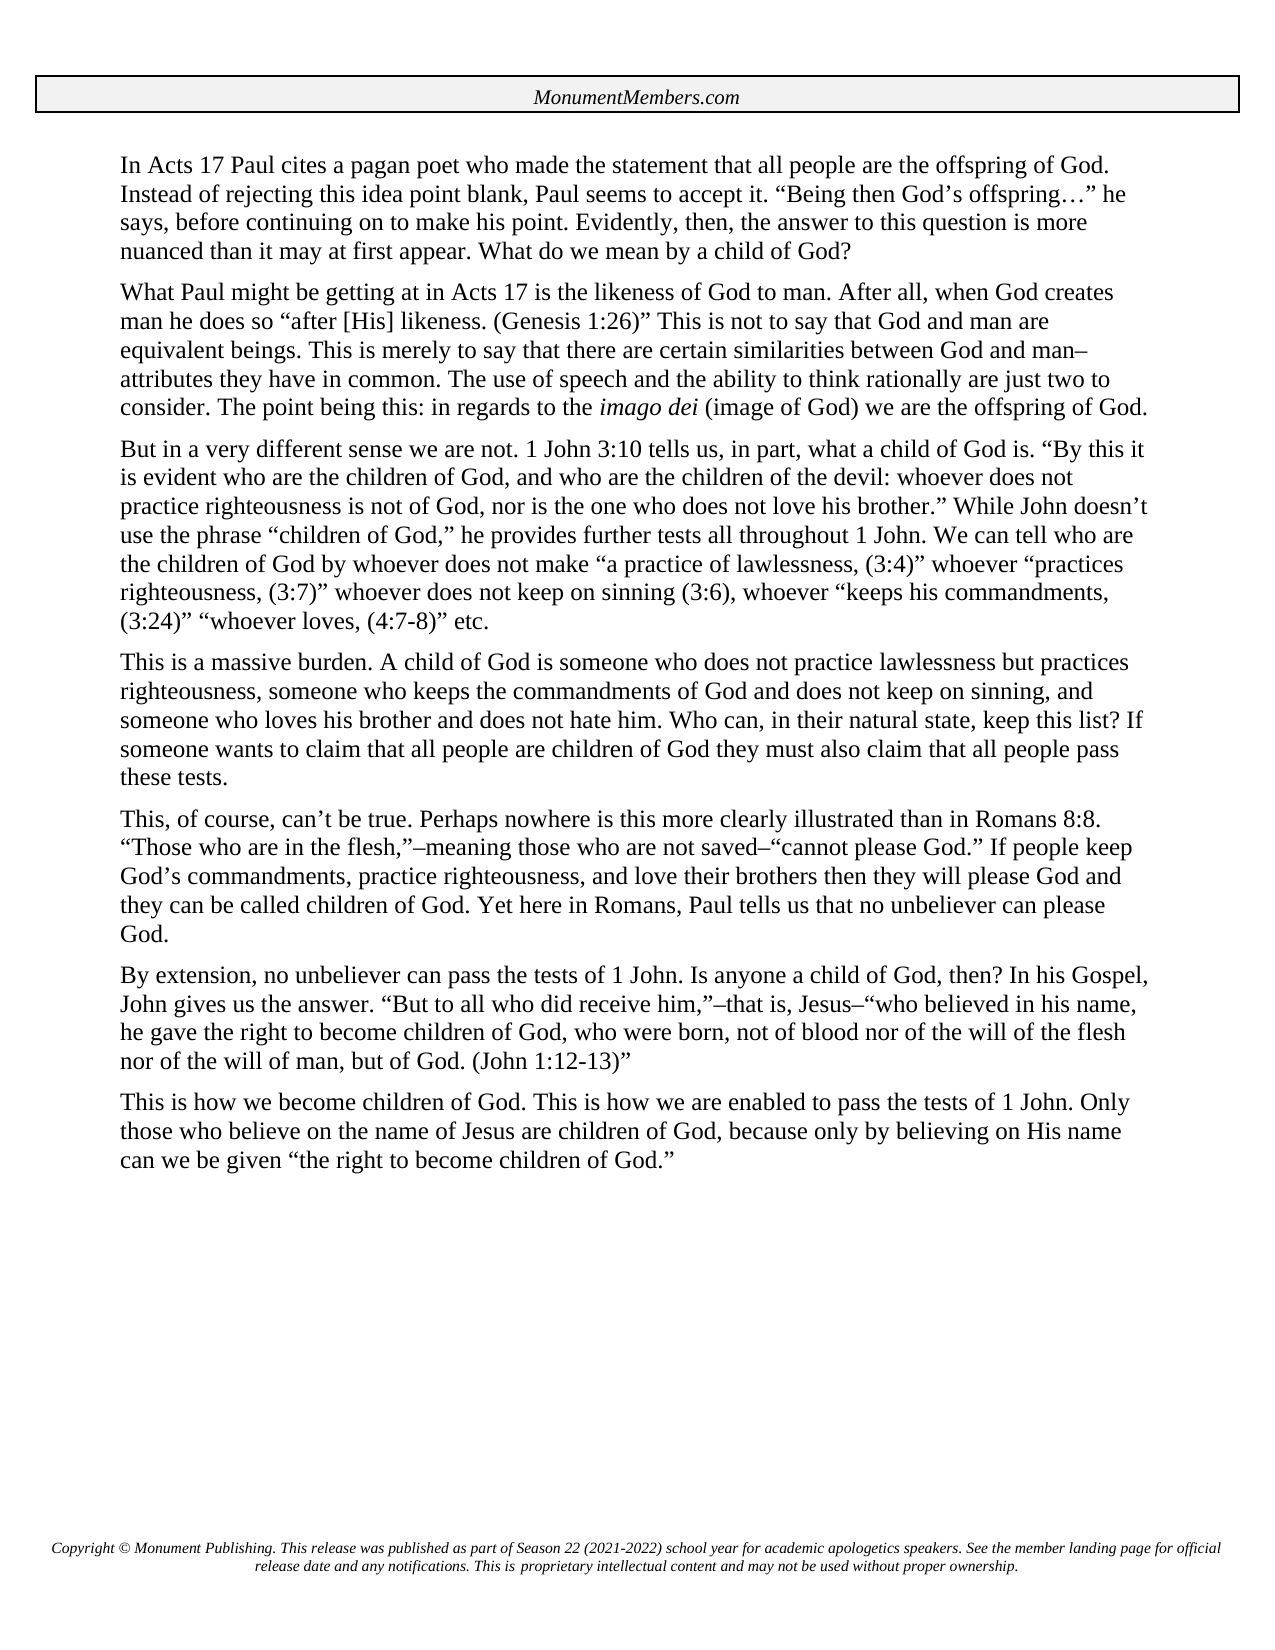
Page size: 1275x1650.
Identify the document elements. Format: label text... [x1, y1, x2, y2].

list This is how we become children of God. This is how we are enabled to pass the tests of 1 John. Only those who believe on the name of Jesus are children of God, because only by believing on His name can we be given “the right to become children of God.” [120, 1087, 1155, 1174]
list But in a very different sense we are not. 1 John 3:10 tells us, in part, what a child of God is. “By this it is evident who are the children of God, and who are the children of the devil: whoever does not practice righteousness is not of God, nor is the one who does not love his brother.” While John doesn’t use the phrase “children of God,” he provides further tests all throughout 1 John. We can tell who are the children of God by whoever does not make “a practice of lawlessness, (3:4)” whoever “practices righteousness, (3:7)” whoever does not keep on sinning (3:6), whoever “keeps his commandments, (3:24)” “whoever loves, (4:7-8)” etc. [120, 434, 1155, 635]
list In Acts 17 Paul cites a pagan poet who made the statement that all people are the offspring of God. Instead of rejecting this idea point blank, Paul seems to accept it. “Being then God’s offspring…” he says, before continuing on to make his point. Evidently, then, the answer to this question is more nuanced than it may at first appear. What do we mean by a child of God? [120, 150, 1155, 265]
list By extension, no unbeliever can pass the tests of 1 John. Is anyone a child of God, then? In his Gospel, John gives us the answer. “But to all who did receive him,”–that is, Jesus–“who believed in his name, he gave the right to become children of God, who were born, not of blood nor of the will of the flesh nor of the will of man, but of God. (John 1:12-13)” [120, 960, 1155, 1075]
list This, of course, can’t be true. Perhaps nowhere is this more clearly illustrated than in Romans 8:8. “Those who are in the flesh,”–meaning those who are not saved–“cannot please God.” If people keep God’s commandments, practice righteousness, and love their brothers then they will please God and they can be called children of God. Yet here in Romans, Paul tells us that no unbeliever can please God. [120, 804, 1155, 947]
list What Paul might be getting at in Acts 17 is the likeness of God to man. After all, when God creates man he does so “after [His] likeness. (Genesis 1:26)” This is not to say that God and man are equivalent beings. This is merely to say that there are certain similarities between God and man–attributes they have in common. The use of speech and the ability to think rationally are just two to consider. The point being this: in regards to the imago dei (image of God) we are the offspring of God. [120, 277, 1155, 421]
list This is a massive burden. A child of God is someone who does not practice lawlessness but practices righteousness, someone who keeps the commandments of God and does not keep on sinning, and someone who loves his brother and does not hate him. Who can, in their natural state, keep this list? If someone wants to claim that all people are children of God they must also claim that all people pass these tests. [120, 647, 1155, 791]
